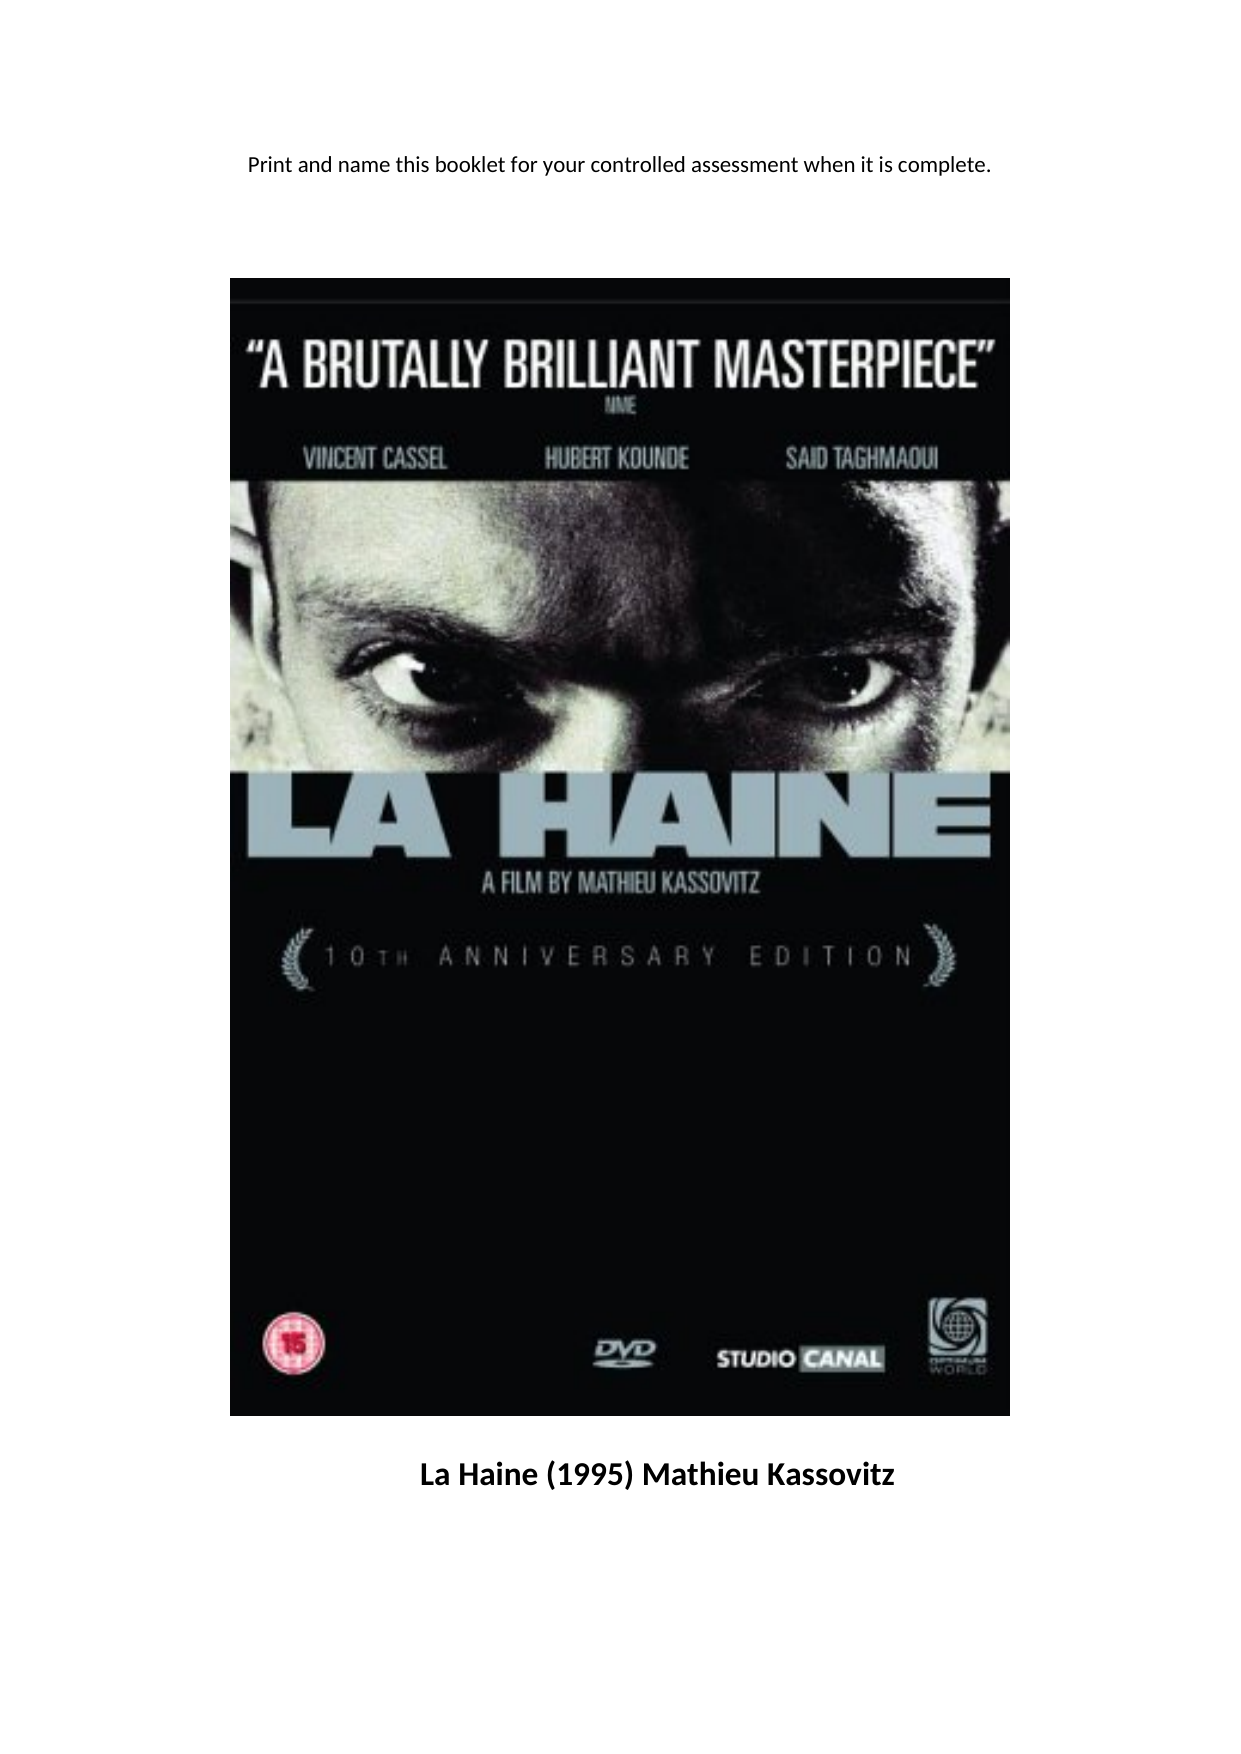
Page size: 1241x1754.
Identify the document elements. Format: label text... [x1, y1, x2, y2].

list La Haine (1995) Mathieu Kassovitz [225, 1452, 1090, 1493]
list Print and name this booklet for your controlled assessment when it is complete. [150, 150, 1090, 178]
picture [230, 278, 1010, 1416]
